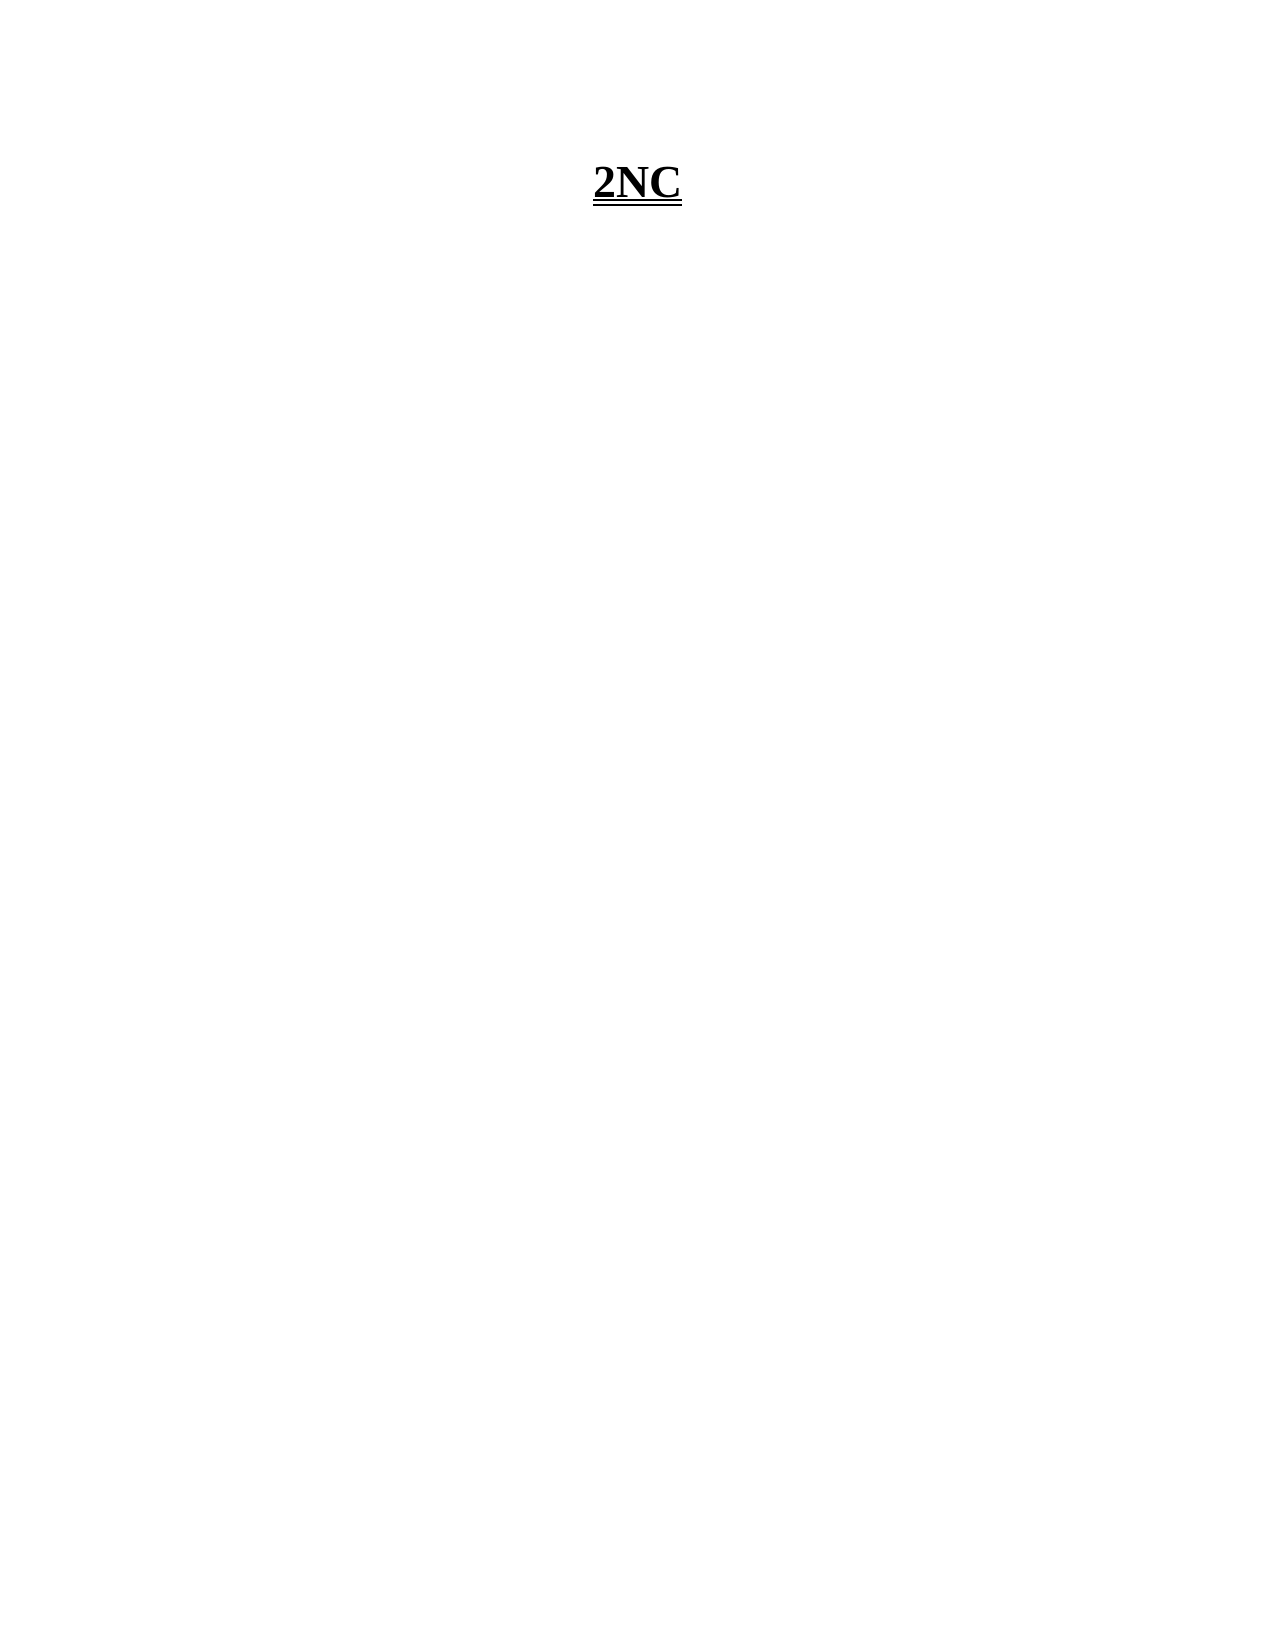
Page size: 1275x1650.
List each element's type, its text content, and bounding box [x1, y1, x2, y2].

subtitle 2NC [187, 154, 1087, 207]
